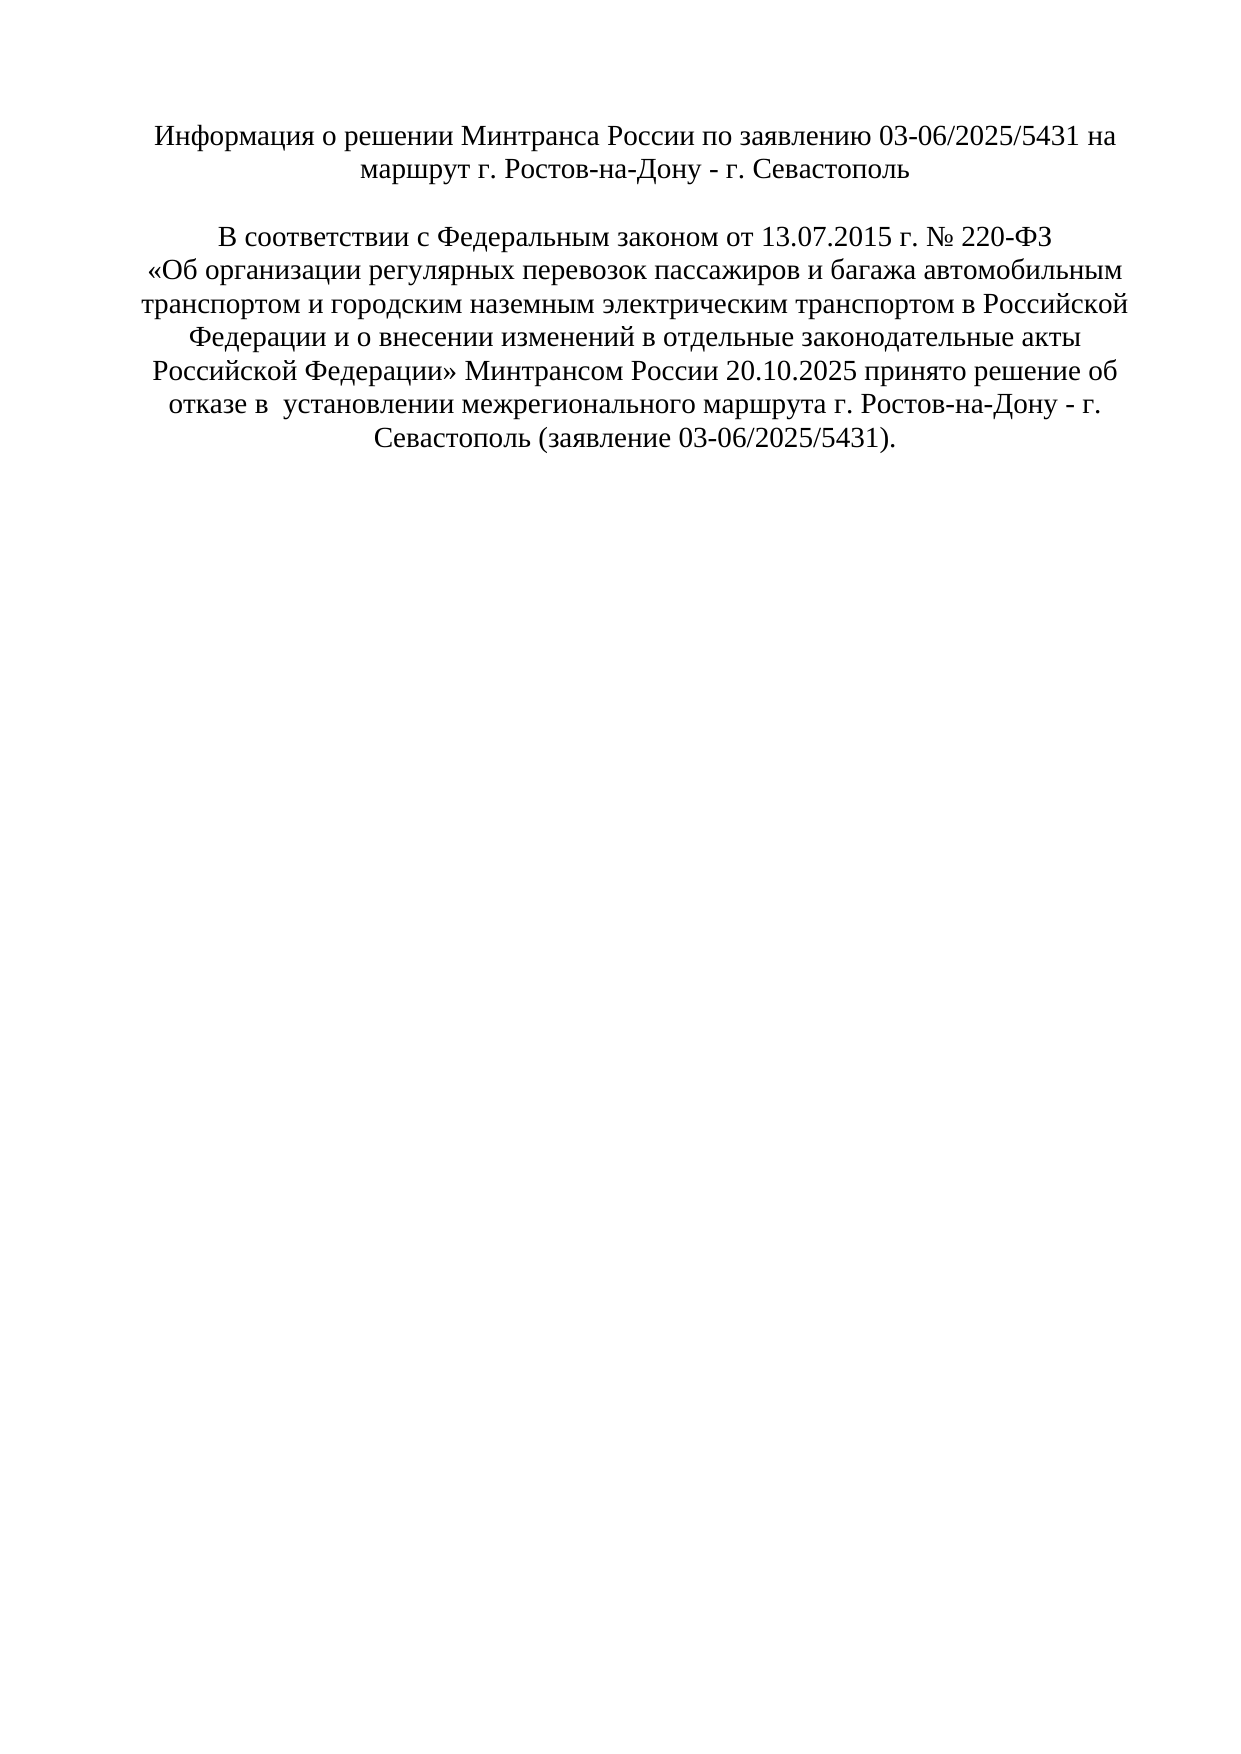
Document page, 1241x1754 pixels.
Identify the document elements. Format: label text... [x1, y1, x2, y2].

text Информация о решении Минтранса России по заявлению 03-06/2025/5431 на маршрут г. Ростов-на-Дону - г. Севастополь [118, 118, 1152, 185]
text В соответствии с Федеральным законом от 13.07.2015 г. № 220-ФЗ «Об организации регулярных перевозок пассажиров и багажа автомобильным транспортом и городским наземным электрическим транспортом в Российской Федерации и о внесении изменений в отдельные законодательные акты Российской Федерации» Минтрансом России 20.10.2025 принято решение об отказе в установлении межрегионального маршрута г. Ростов-на-Дону - г. Севастополь (заявление 03-06/2025/5431). [118, 219, 1152, 453]
